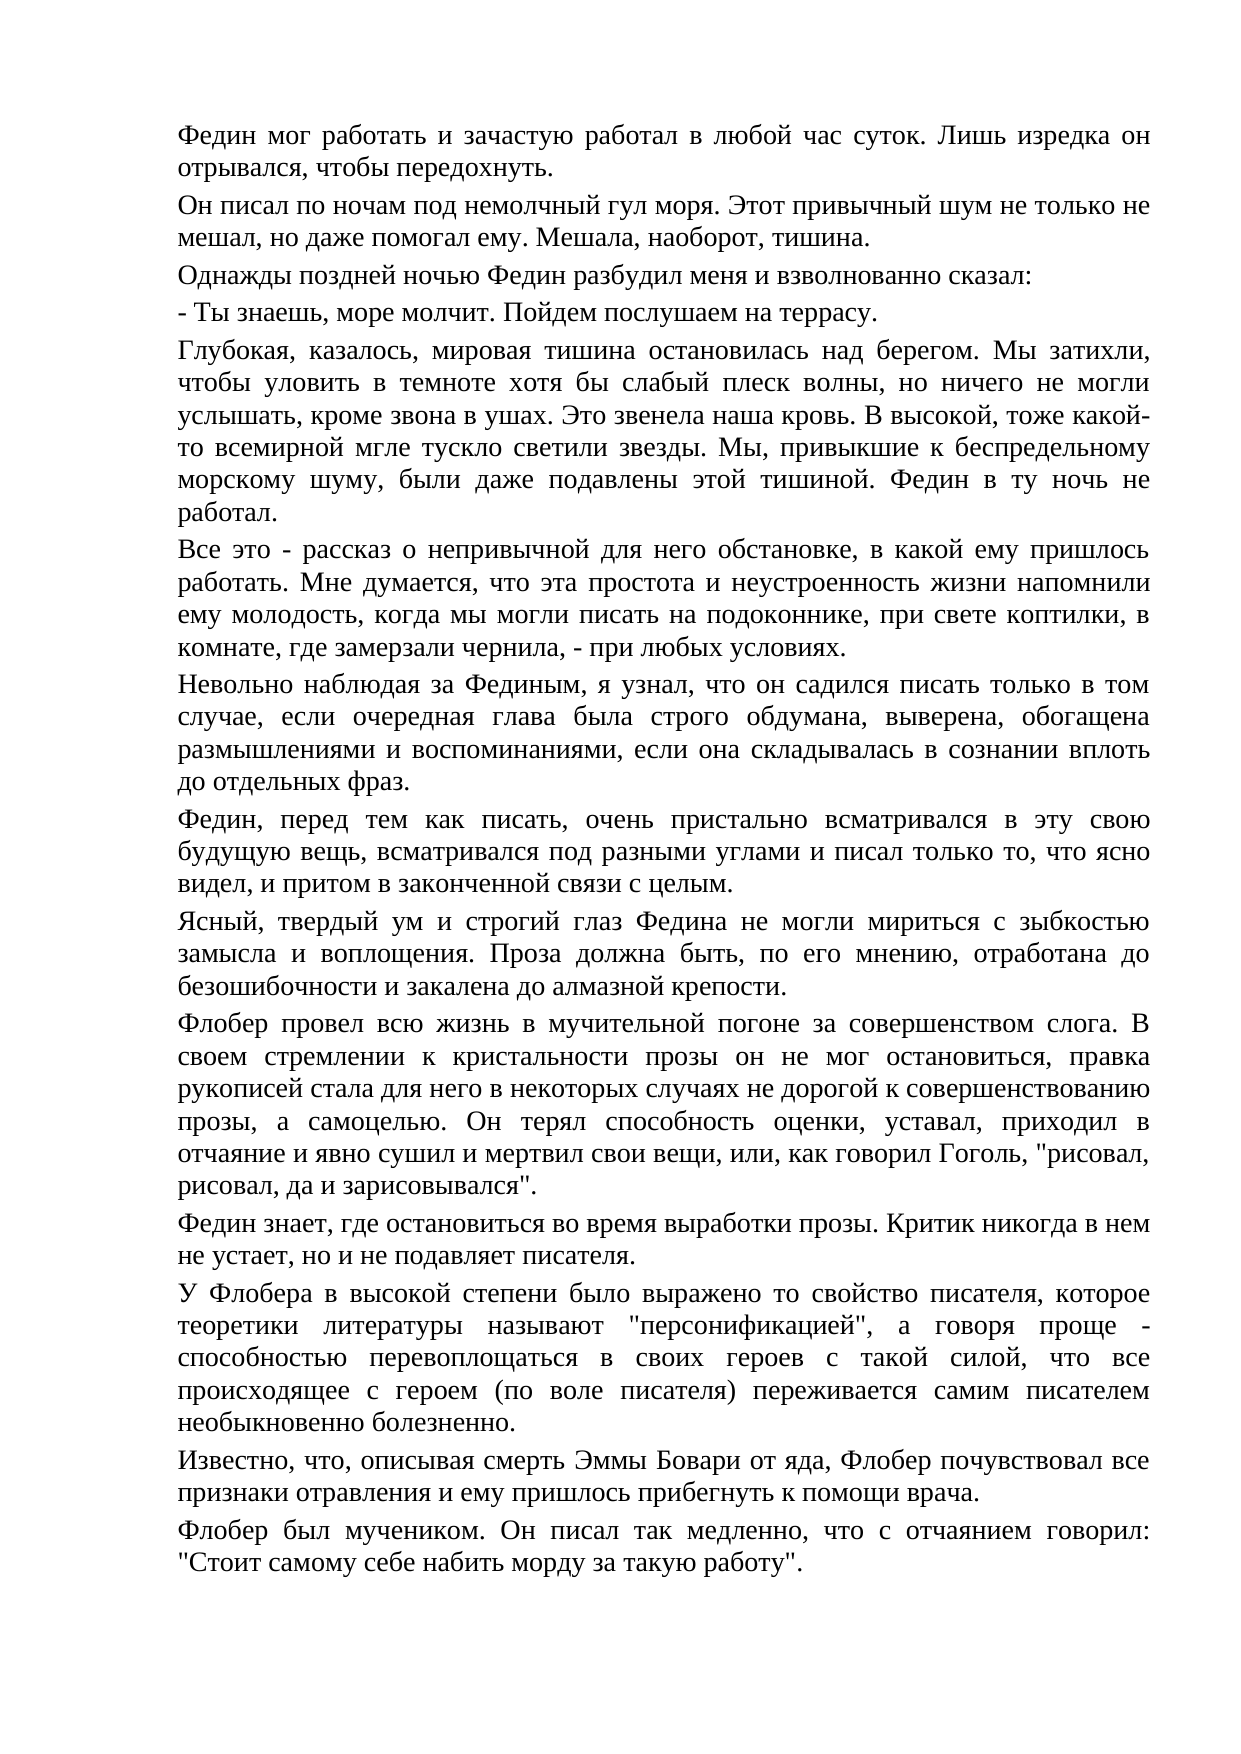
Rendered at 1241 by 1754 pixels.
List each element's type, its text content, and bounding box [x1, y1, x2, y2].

text Флобер был мучеником. Он писал так медленно, что с отчаянием говорил: "Стоит самому себе набить морду за такую работу". [177, 1513, 1152, 1577]
text Глубокая, казалось, мировая тишина остановилась над берегом. Мы затихли, чтобы уловить в темноте хотя бы слабый плеск волны, но ничего не могли услышать, кроме звона в ушах. Это звенела наша кровь. В высокой, тоже какой-то всемирной мгле тускло светили звезды. Мы, привыкшие к беспредельному морскому шуму, были даже подавлены этой тишиной. Федин в ту ночь не работал. [177, 333, 1152, 527]
text Ясный, твердый ум и строгий глаз Федина не могли мириться с зыбкостью замысла и воплощения. Проза должна быть, по его мнению, отработана до безошибочности и закалена до алмазной крепости. [177, 904, 1152, 1001]
text Флобер провел всю жизнь в мучительной погоне за совершенством слога. В своем стремлении к кристальности прозы он не мог остановиться, правка рукописей стала для него в некоторых случаях не дорогой к совершенствованию прозы, а самоцелью. Он терял способность оценки, уставал, приходил в отчаяние и явно сушил и мертвил свои вещи, или, как говорил Гоголь, "рисовал, рисовал, да и зарисовывался". [177, 1006, 1152, 1201]
text Федин мог работать и зачастую работал в любой час суток. Лишь изредка он отрывался, чтобы передохнуть. [177, 118, 1152, 183]
text - Ты знаешь, море молчит. Пойдем послушаем на террасу. [177, 295, 1152, 328]
text Однажды поздней ночью Федин разбудил меня и взволнованно сказал: [177, 258, 1152, 290]
text Известно, что, описывая смерть Эммы Бовари от яда, Флобер почувствовал все признаки отравления и ему пришлось прибегнуть к помощи врача. [177, 1443, 1152, 1508]
text Он писал по ночам под немолчный гул моря. Этот привычный шум не только не мешал, но даже помогал ему. Мешала, наоборот, тишина. [177, 188, 1152, 253]
text Все это - рассказ о непривычной для него обстановке, в какой ему пришлось работать. Мне думается, что эта простота и неустроенность жизни напомнили ему молодость, когда мы могли писать на подоконнике, при свете коптилки, в комнате, где замерзали чернила, - при любых условиях. [177, 532, 1152, 662]
text Федин знает, где остановиться во время выработки прозы. Критик никогда в нем не устает, но и не подавляет писателя. [177, 1206, 1152, 1271]
text У Флобера в высокой степени было выражено то свойство писателя, которое теоретики литературы называют "персонификацией", а говоря проще - способностью перевоплощаться в своих героев с такой силой, что все происходящее с героем (по воле писателя) переживается самим писателем необыкновенно болезненно. [177, 1276, 1152, 1438]
text Невольно наблюдая за Фединым, я узнал, что он садился писать только в том случае, если очередная глава была строго обдумана, выверена, обогащена размышлениями и воспоминаниями, если она складывалась в сознании вплоть до отдельных фраз. [177, 667, 1152, 797]
text Федин, перед тем как писать, очень пристально всматривался в эту свою будущую вещь, всматривался под разными углами и писал только то, что ясно видел, и притом в законченной связи с целым. [177, 802, 1152, 899]
